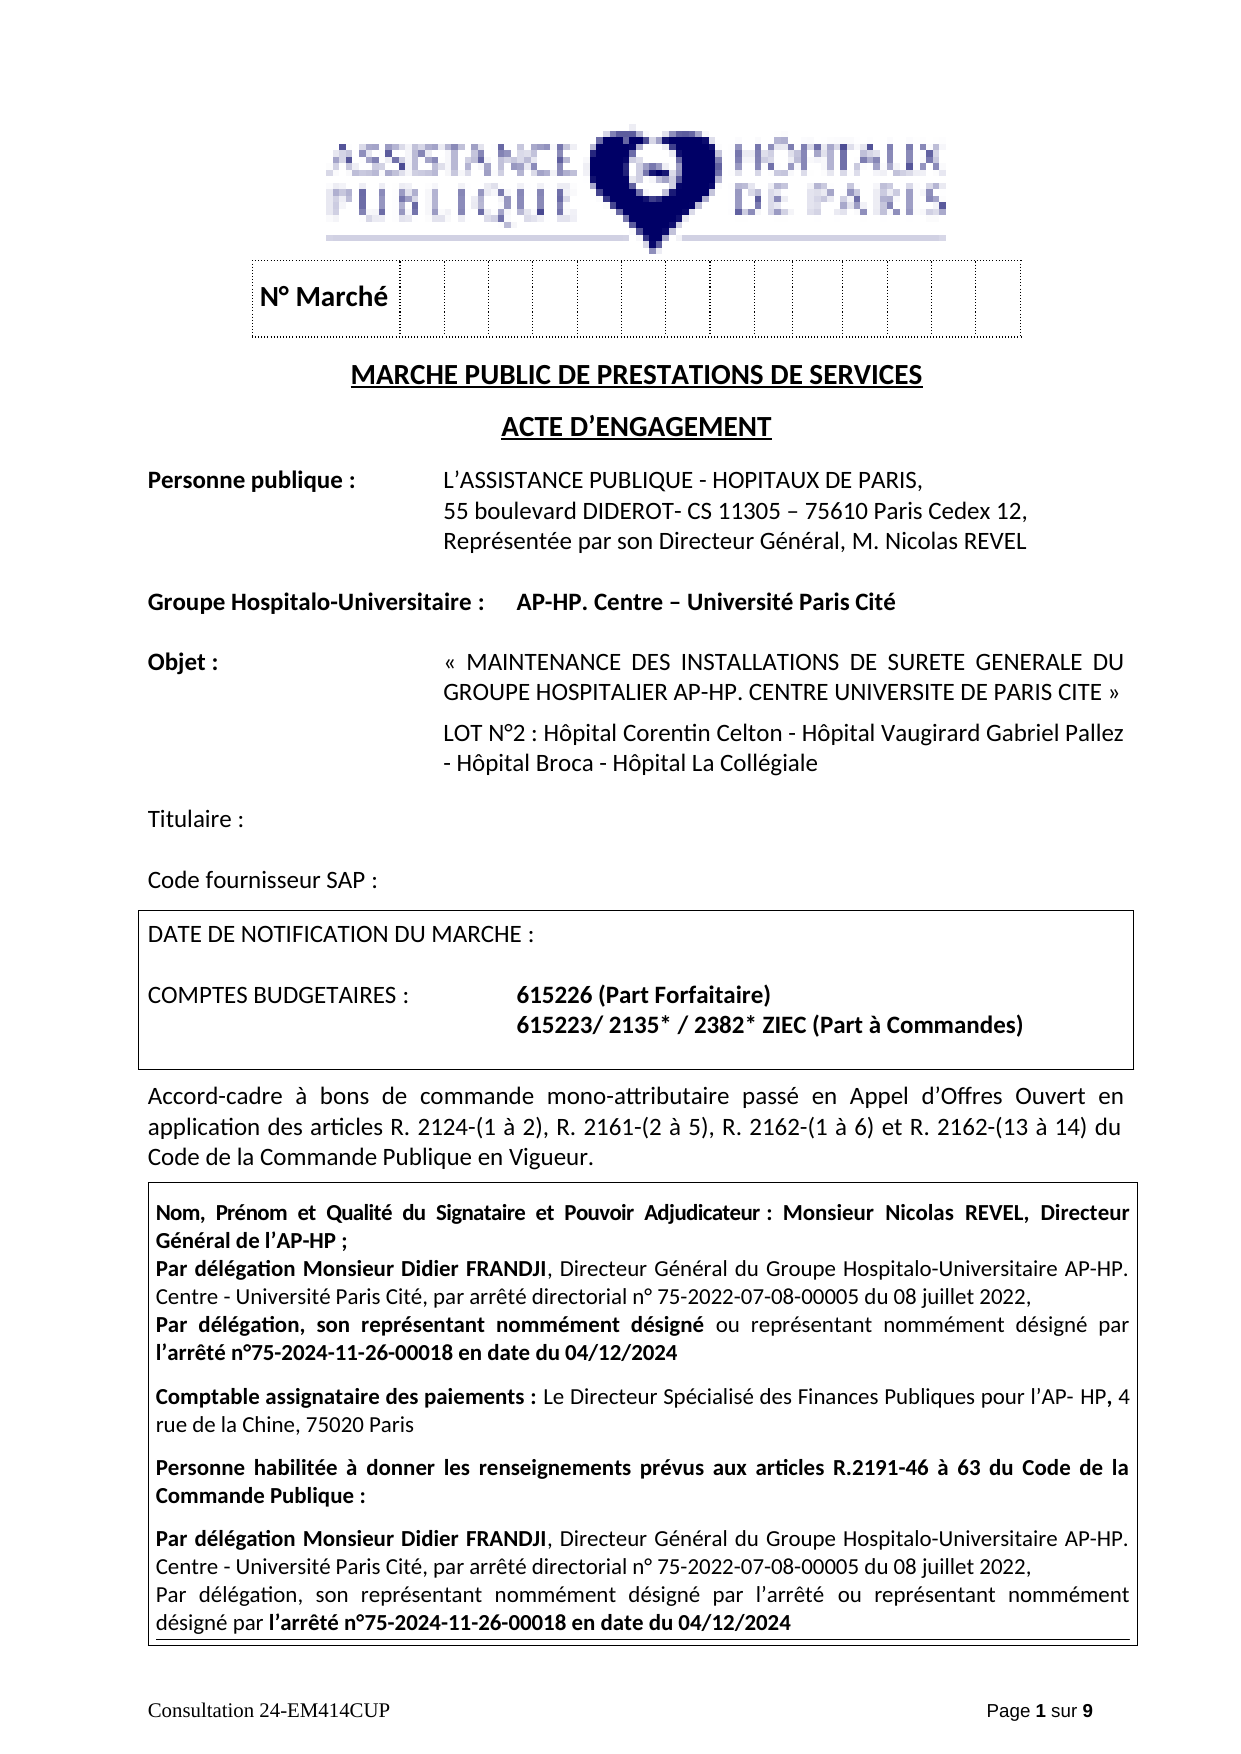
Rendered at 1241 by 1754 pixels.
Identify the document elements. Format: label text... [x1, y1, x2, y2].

table_header Nom, Prénom et Qualité du Signataire et Pouvoir Adjudicateur : Monsieur Nicolas REVEL, Directeur Général de l’AP-HP ; Par délégation Monsieur Didier FRANDJI, Directeur Général du Groupe Hospitalo-Universitaire AP-HP. Centre - Université Paris Cité, par arrêté directorial n° 75-2022-07-08-00005 du 08 juillet 2022, Par délégation, son représentant nommément désigné ou représentant nommément désigné par l’arrêté n°75-2024-11-26-00018 en date du 04/12/2024 Comptable assignataire des paiements : Le Directeur Spécialisé des Finances Publiques pour l’AP- HP, 4 rue de la Chine, 75020 Paris Personne habilitée à donner les renseignements prévus aux articles R.2191-46 à 63 du Code de la Commande Publique : Par délégation Monsieur Didier FRANDJI, Directeur Général du Groupe Hospitalo-Universitaire AP-HP. Centre - Université Paris Cité, par arrêté directorial n° 75-2022-07-08-00005 du 08 juillet 2022, Par délégation, son représentant nommément désigné par l’arrêté ou représentant nommément désigné par l’arrêté n°75-2024-11-26-00018 en date du 04/12/2024 [149, 1183, 1137, 1644]
text DATE DE NOTIFICATION DU MARCHE : [148, 918, 1125, 948]
text Personne publique : L’ASSISTANCE PUBLIQUE - HOPITAUX DE PARIS, [148, 464, 1125, 495]
table_header [666, 260, 710, 336]
table_header [444, 260, 488, 336]
table_header N° Marché [252, 260, 400, 336]
table_header [489, 260, 533, 336]
table_header [931, 260, 976, 336]
table_header [577, 260, 621, 336]
text 55 boulevard DIDEROT- CS 11305 – 75610 Paris Cedex 12, [443, 495, 1125, 526]
table_header [710, 260, 754, 336]
text Objet : « MAINTENANCE DES INSTALLATIONS DE SURETE GENERALE DU GROUPE HOSPITALIER AP-HP. CENTRE UNIVERSITE DE PARIS CITE » [148, 646, 1125, 707]
text Groupe Hospitalo-Universitaire : AP-HP. Centre – Université Paris Cité [148, 587, 1125, 617]
table_header [843, 260, 887, 336]
table_header [533, 260, 577, 336]
text Titulaire : [148, 803, 1125, 834]
text MARCHE PUBLIC DE PRESTATIONS DE SERVICES [148, 362, 1125, 389]
text Code fournisseur SAP : [148, 864, 1125, 895]
table_header [621, 260, 666, 336]
table_header [400, 260, 444, 336]
text Représentée par son Directeur Général, M. Nicolas REVEL [443, 526, 1125, 556]
table_header [754, 260, 793, 336]
text LOT N°2 : Hôpital Corentin Celton - Hôpital Vaugirard Gabriel Pallez - Hôpital Broca - Hôpital La Collégiale [148, 717, 1125, 778]
table_header [887, 260, 931, 336]
table_header [793, 260, 843, 336]
table_header [976, 260, 1020, 336]
text 615223/ 2135* / 2382* ZIEC (Part à Commandes) [148, 1009, 1125, 1040]
text ACTE D’ENGAGEMENT [148, 414, 1125, 442]
text COMPTES BUDGETAIRES : 615226 (Part Forfaitaire) [148, 979, 1125, 1009]
text Accord-cadre à bons de commande mono-attributaire passé en Appel d’Offres Ouvert en application des articles R. 2124-(1 à 2), R. 2161-(2 à 5), R. 2162-(1 à 6) et R. 2162-(13 à 14) du Code de la Commande Publique en Vigueur. [148, 1080, 1125, 1172]
